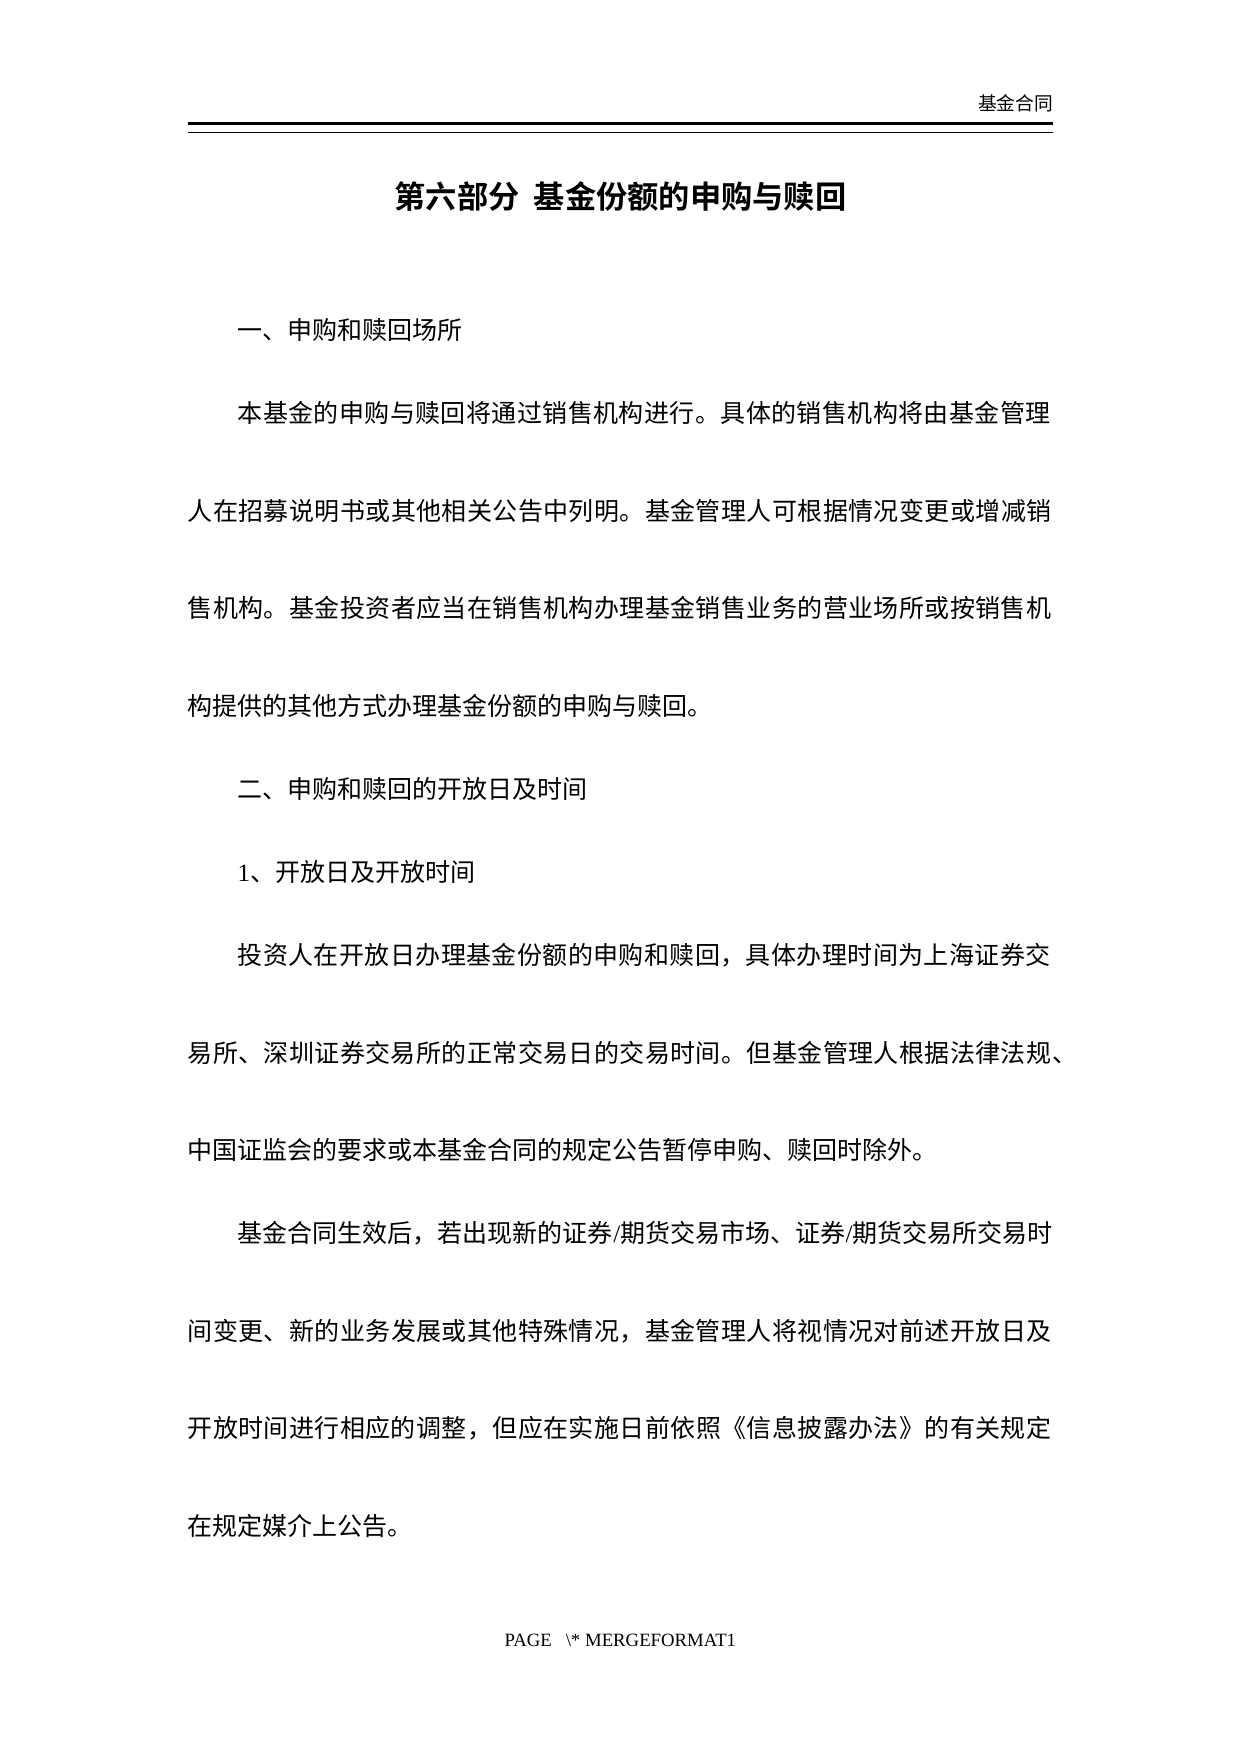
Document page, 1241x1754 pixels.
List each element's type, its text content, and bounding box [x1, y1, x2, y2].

text 投资人在开放日办理基金份额的申购和赎回，具体办理时间为上海证券交易所、深圳证券交易所的正常交易日的交易时间。但基金管理人根据法律法规、中国证监会的要求或本基金合同的规定公告暂停申购、赎回时除外。 [187, 921, 1053, 1181]
subtitle 第六部分 基金份额的申购与赎回 [187, 162, 1053, 227]
text 基金合同生效后，若出现新的证券/期货交易市场、证券/期货交易所交易时间变更、新的业务发展或其他特殊情况，基金管理人将视情况对前述开放日及开放时间进行相应的调整，但应在实施日前依照《信息披露办法》的有关规定在规定媒介上公告。 [187, 1199, 1053, 1557]
text 二、申购和赎回的开放日及时间 [187, 755, 1053, 820]
text 一、申购和赎回场所 [187, 296, 1053, 361]
text 本基金的申购与赎回将通过销售机构进行。具体的销售机构将由基金管理人在招募说明书或其他相关公告中列明。基金管理人可根据情况变更或增减销售机构。基金投资者应当在销售机构办理基金销售业务的营业场所或按销售机构提供的其他方式办理基金份额的申购与赎回。 [187, 379, 1053, 737]
text 1、开放日及开放时间 [187, 838, 1053, 903]
